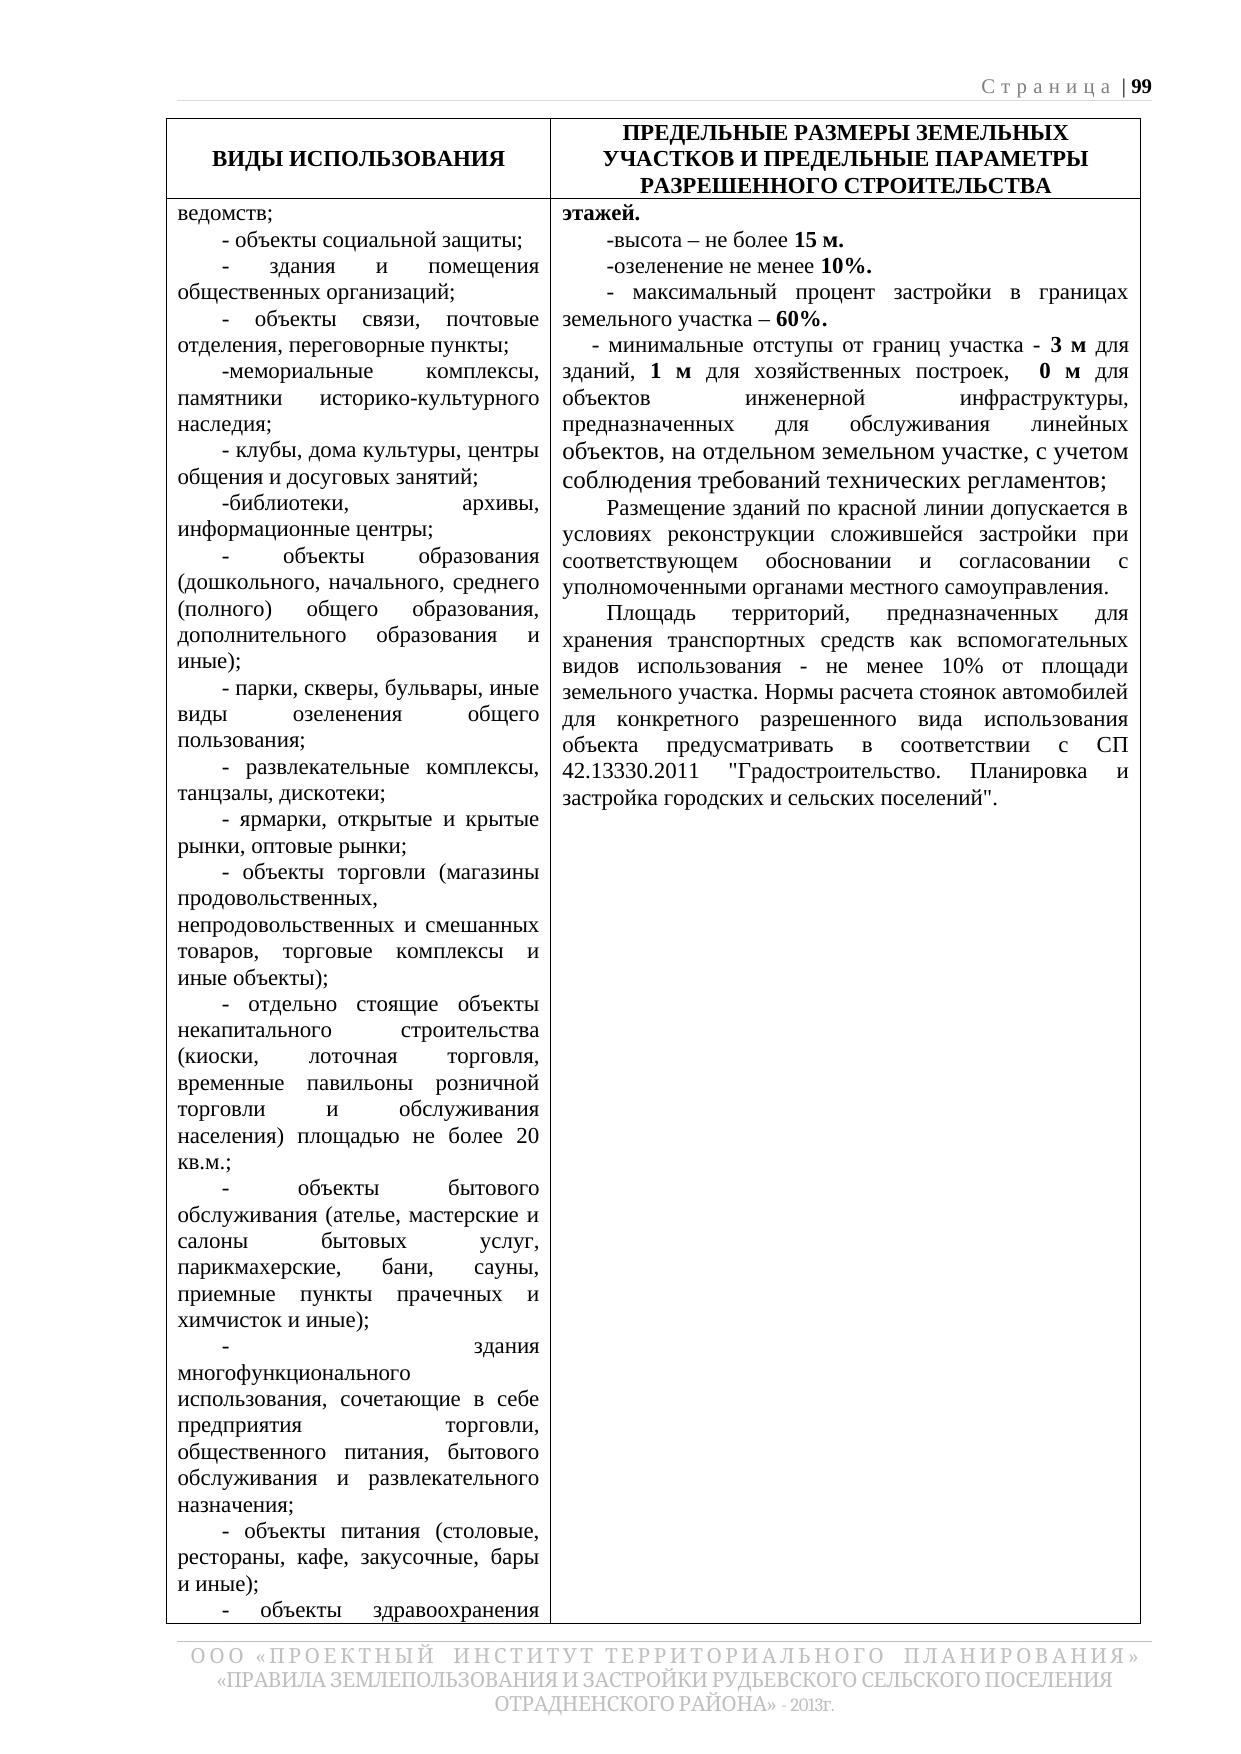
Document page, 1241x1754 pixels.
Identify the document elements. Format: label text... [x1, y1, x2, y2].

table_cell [167, 199, 550, 1622]
table_header ПРЕДЕЛЬНЫЕ РАЗМЕРЫ ЗЕМЕЛЬНЫХ УЧАСТКОВ И ПРЕДЕЛЬНЫЕ ПАРАМЕТРЫ РАЗРЕШЕННОГО СТРОИТЕЛЬСТВА [551, 119, 1140, 198]
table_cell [551, 199, 1140, 1622]
table_header ВИДЫ ИСПОЛЬЗОВАНИЯ [167, 119, 550, 198]
